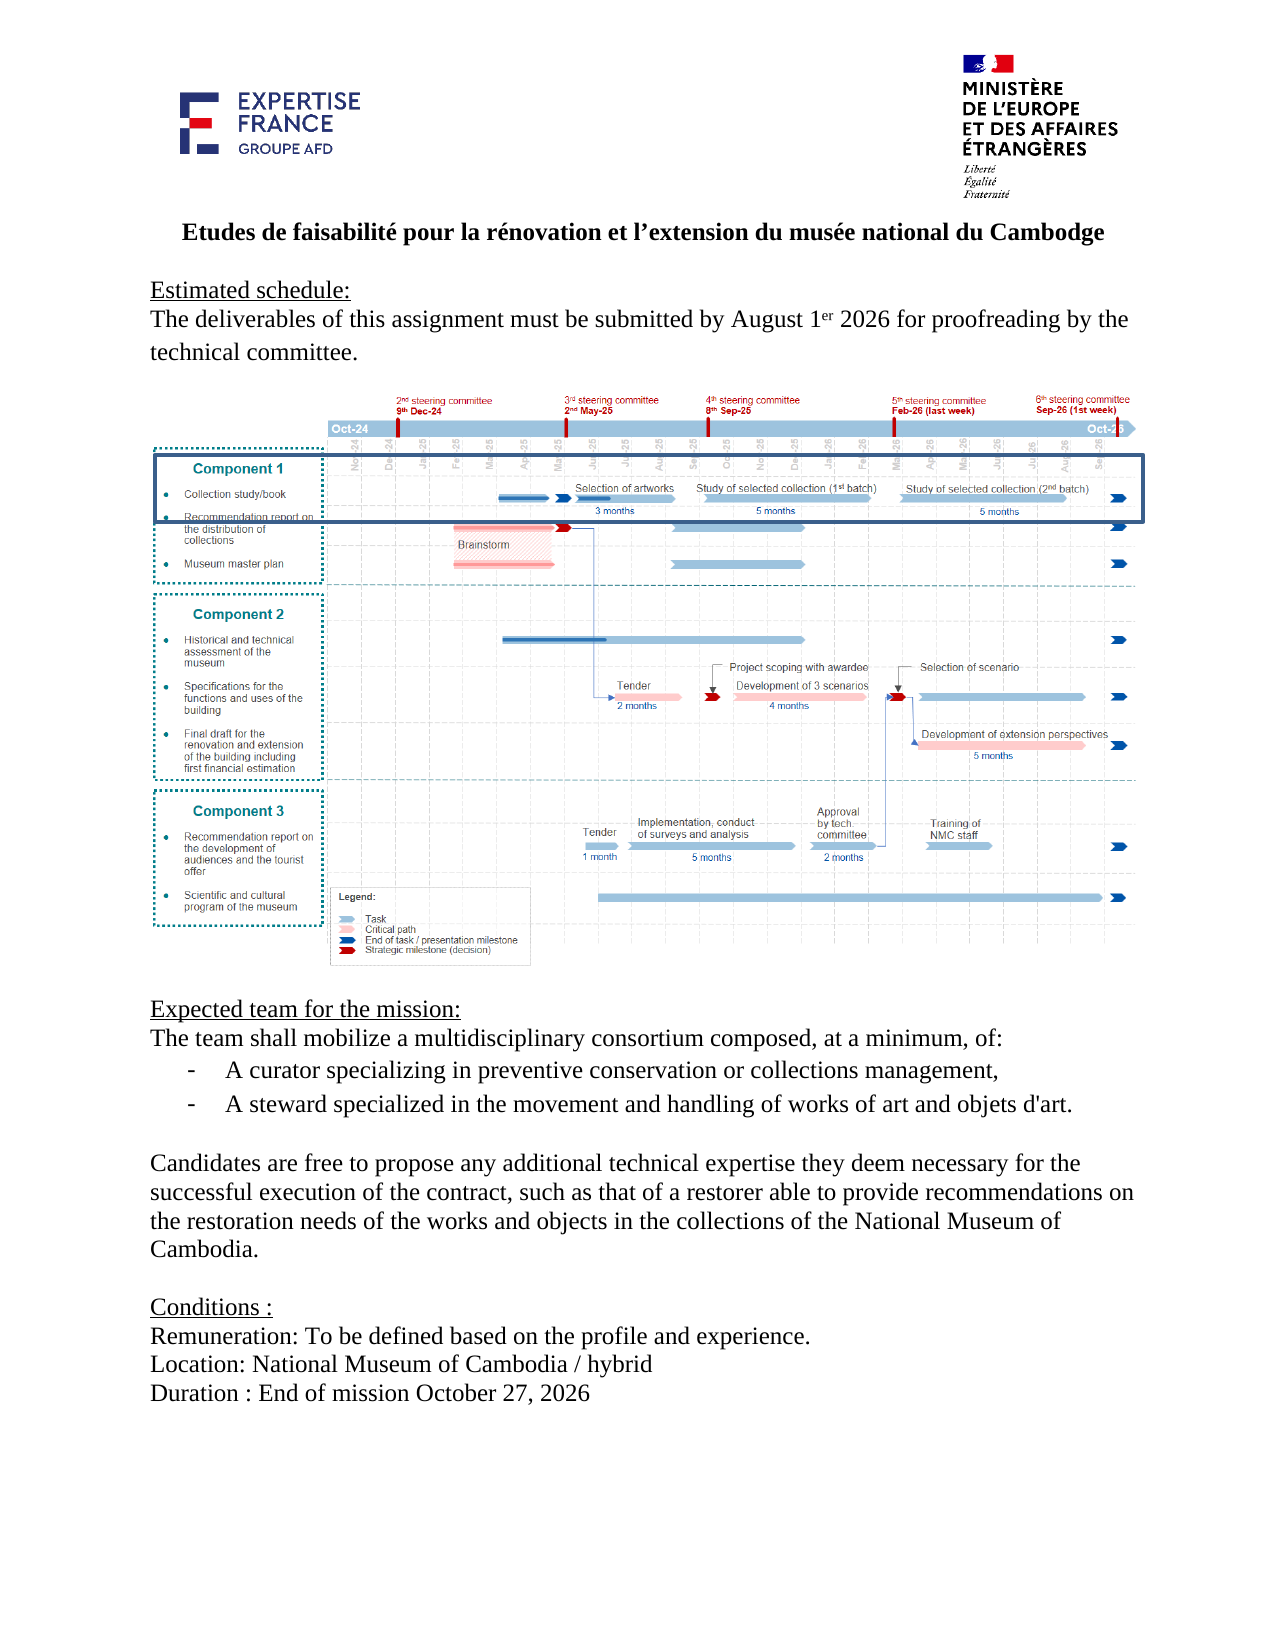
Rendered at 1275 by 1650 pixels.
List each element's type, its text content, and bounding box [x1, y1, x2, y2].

picture [161, 65, 382, 179]
picture [157, 457, 1137, 520]
text Location: National Museum of Cambodia / hybrid [150, 1349, 1137, 1378]
picture [150, 390, 1137, 966]
text The team shall mobilize a multidisciplinary consortium composed, at a minimum, of: [150, 1023, 1137, 1051]
list A curator specializing in preventive conservation or collections management, [187, 1051, 1137, 1086]
text Estimated schedule: [150, 275, 1137, 304]
text Candidates are free to propose any additional technical expertise they deem necessary for the successful execution of the contract, such as that of a restorer able to provide recommendations on the restoration needs of the works and objects in the collections of the National Museum of Cambodia. [150, 1148, 1137, 1263]
text Remuneration: To be defined based on the profile and experience. [150, 1321, 1137, 1349]
text Expected team for the mission: [150, 994, 1137, 1023]
picture [943, 37, 1134, 212]
text Conditions : [150, 1292, 1137, 1321]
list A steward specialized in the movement and handling of works of art and objets d'art. [187, 1086, 1137, 1119]
text Duration : End of mission October 27, 2026 [150, 1378, 1137, 1407]
text The deliverables of this assignment must be submitted by August 1ᵉʳ 2026 for proofreading by the technical committee. [150, 304, 1137, 366]
